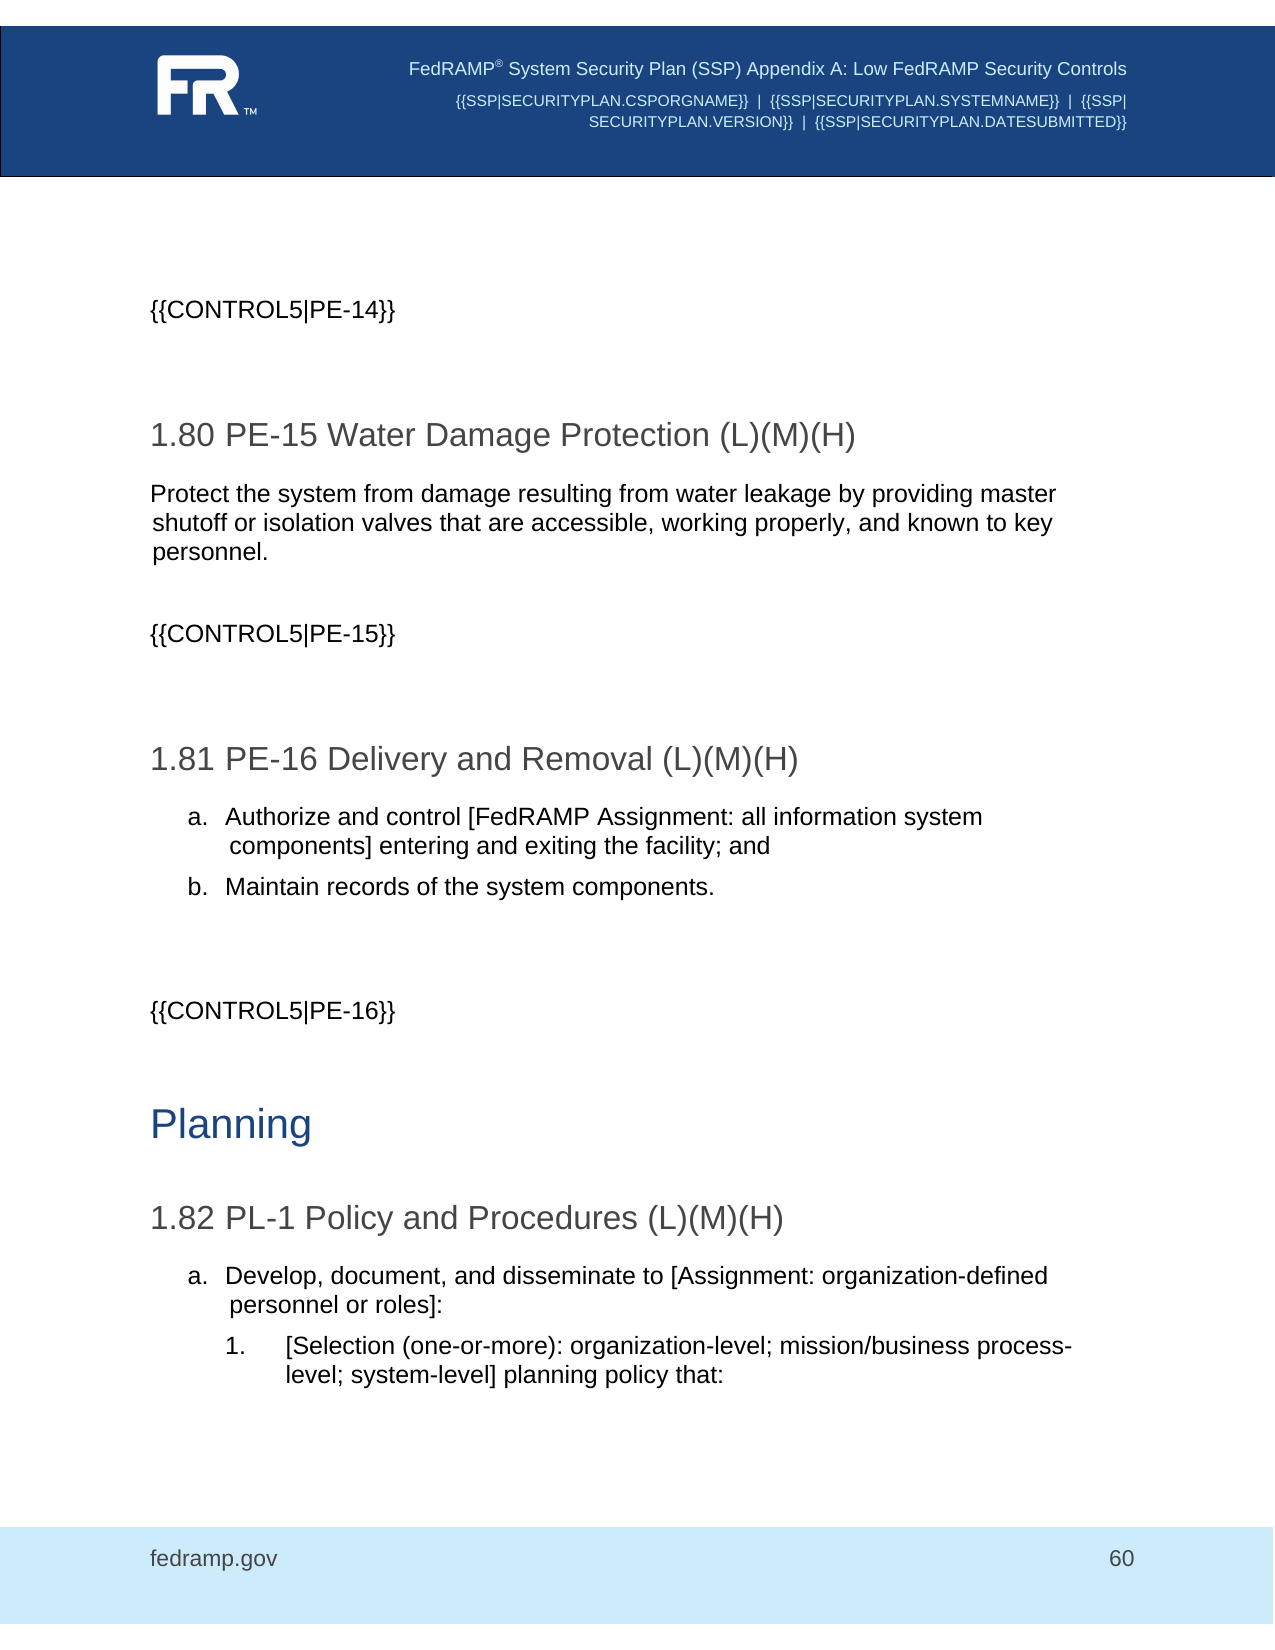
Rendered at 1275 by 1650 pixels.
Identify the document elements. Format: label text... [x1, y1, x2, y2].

text {{CONTROL5|PE-15}} [150, 619, 1125, 648]
text {{CONTROL5|PE-14}} [150, 296, 1125, 324]
picture [157, 55, 257, 115]
subtitle PE-15 Water Damage Protection (L)(M)(H) [150, 416, 1125, 454]
text 1. [Selection (one-or-more): organization-level; mission/business process-level; system-level] planning policy that: [150, 1331, 1125, 1389]
text Protect the system from damage resulting from water leakage by providing master shutoff or isolation valves that are accessible, working properly, and known to key personnel. [150, 479, 1125, 565]
subtitle Planning [150, 1100, 1125, 1148]
text a. Authorize and control [FedRAMP Assignment: all information system components] entering and exiting the facility; and [150, 802, 1125, 860]
subtitle PE-16 Delivery and Removal (L)(M)(H) [150, 739, 1125, 777]
text a. Develop, document, and disseminate to [Assignment: organization-defined personnel or roles]: [150, 1261, 1125, 1319]
text b. Maintain records of the system components. [150, 872, 1125, 901]
subtitle PL-1 Policy and Procedures (L)(M)(H) [150, 1198, 1125, 1236]
text {{CONTROL5|PE-16}} [150, 996, 1125, 1025]
